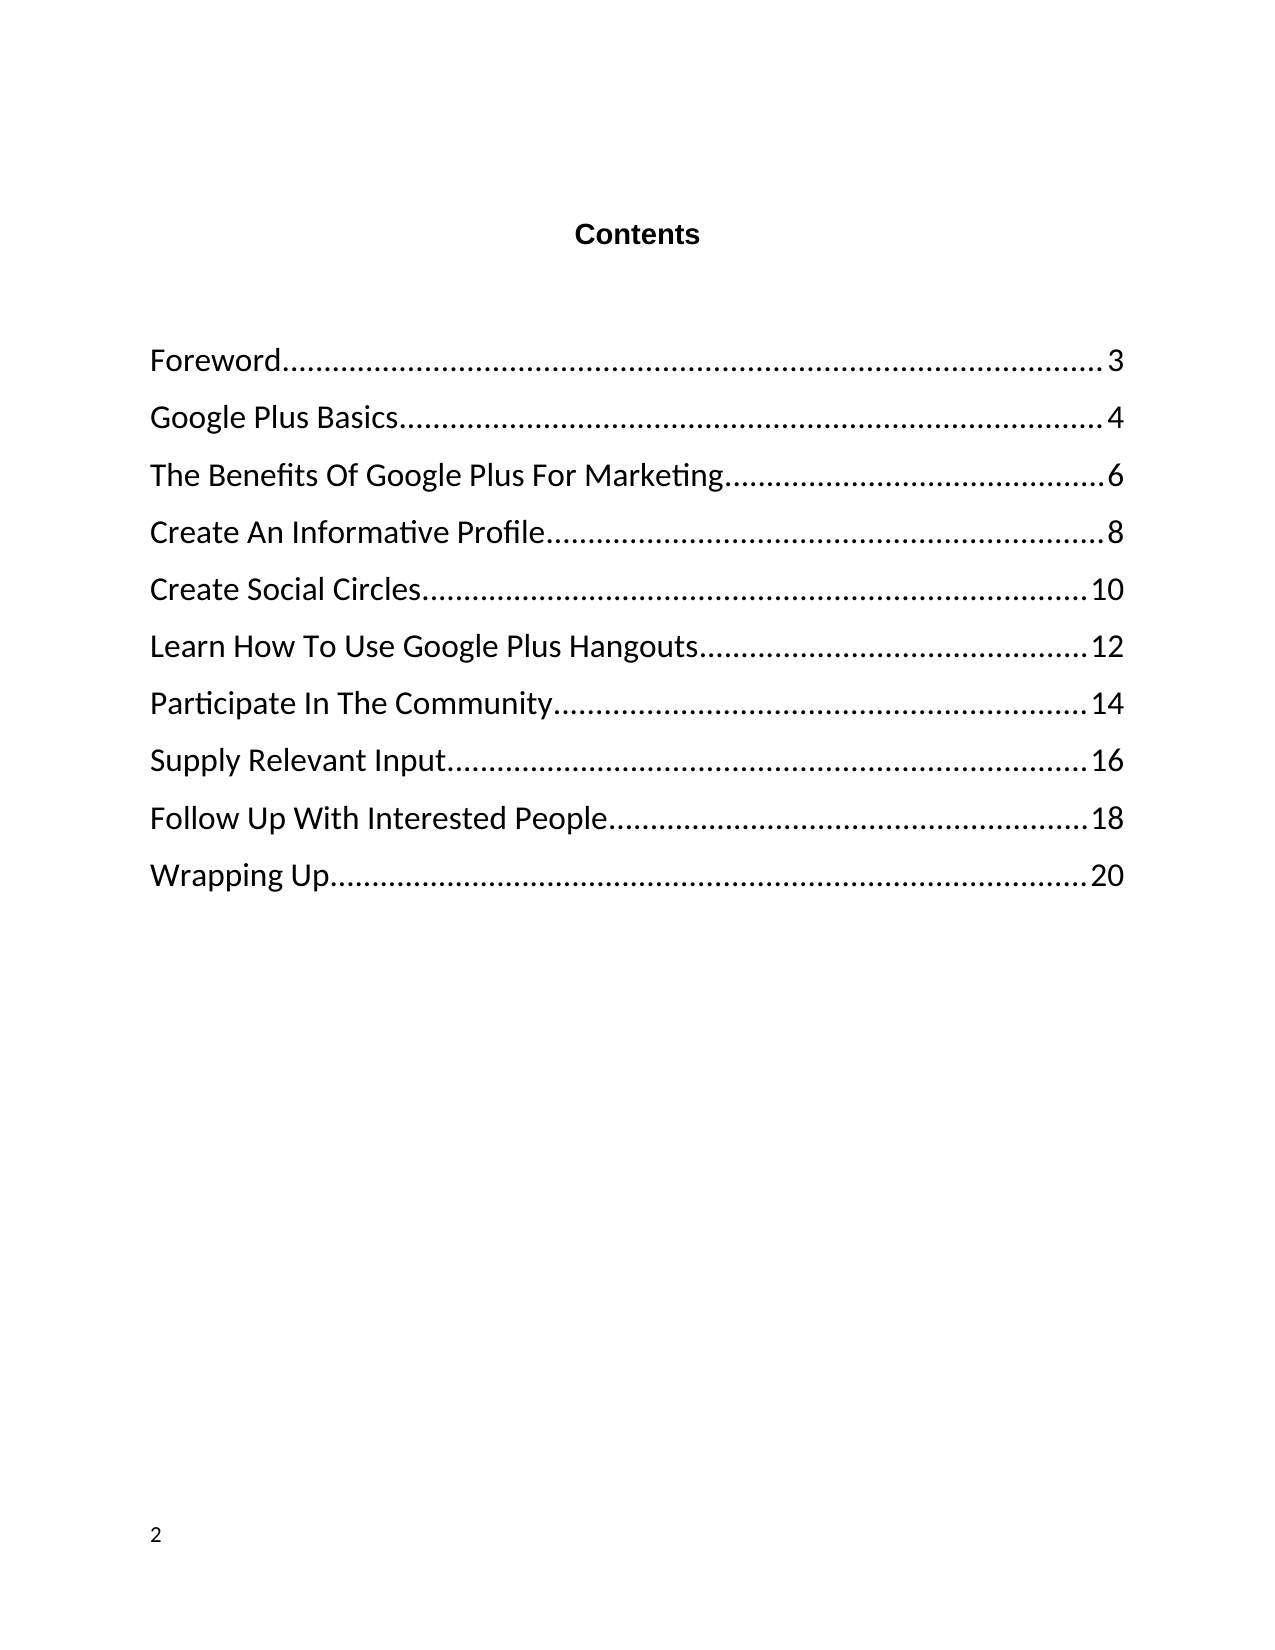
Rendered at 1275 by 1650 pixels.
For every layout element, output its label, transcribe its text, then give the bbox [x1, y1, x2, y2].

text Contents [150, 217, 1125, 251]
